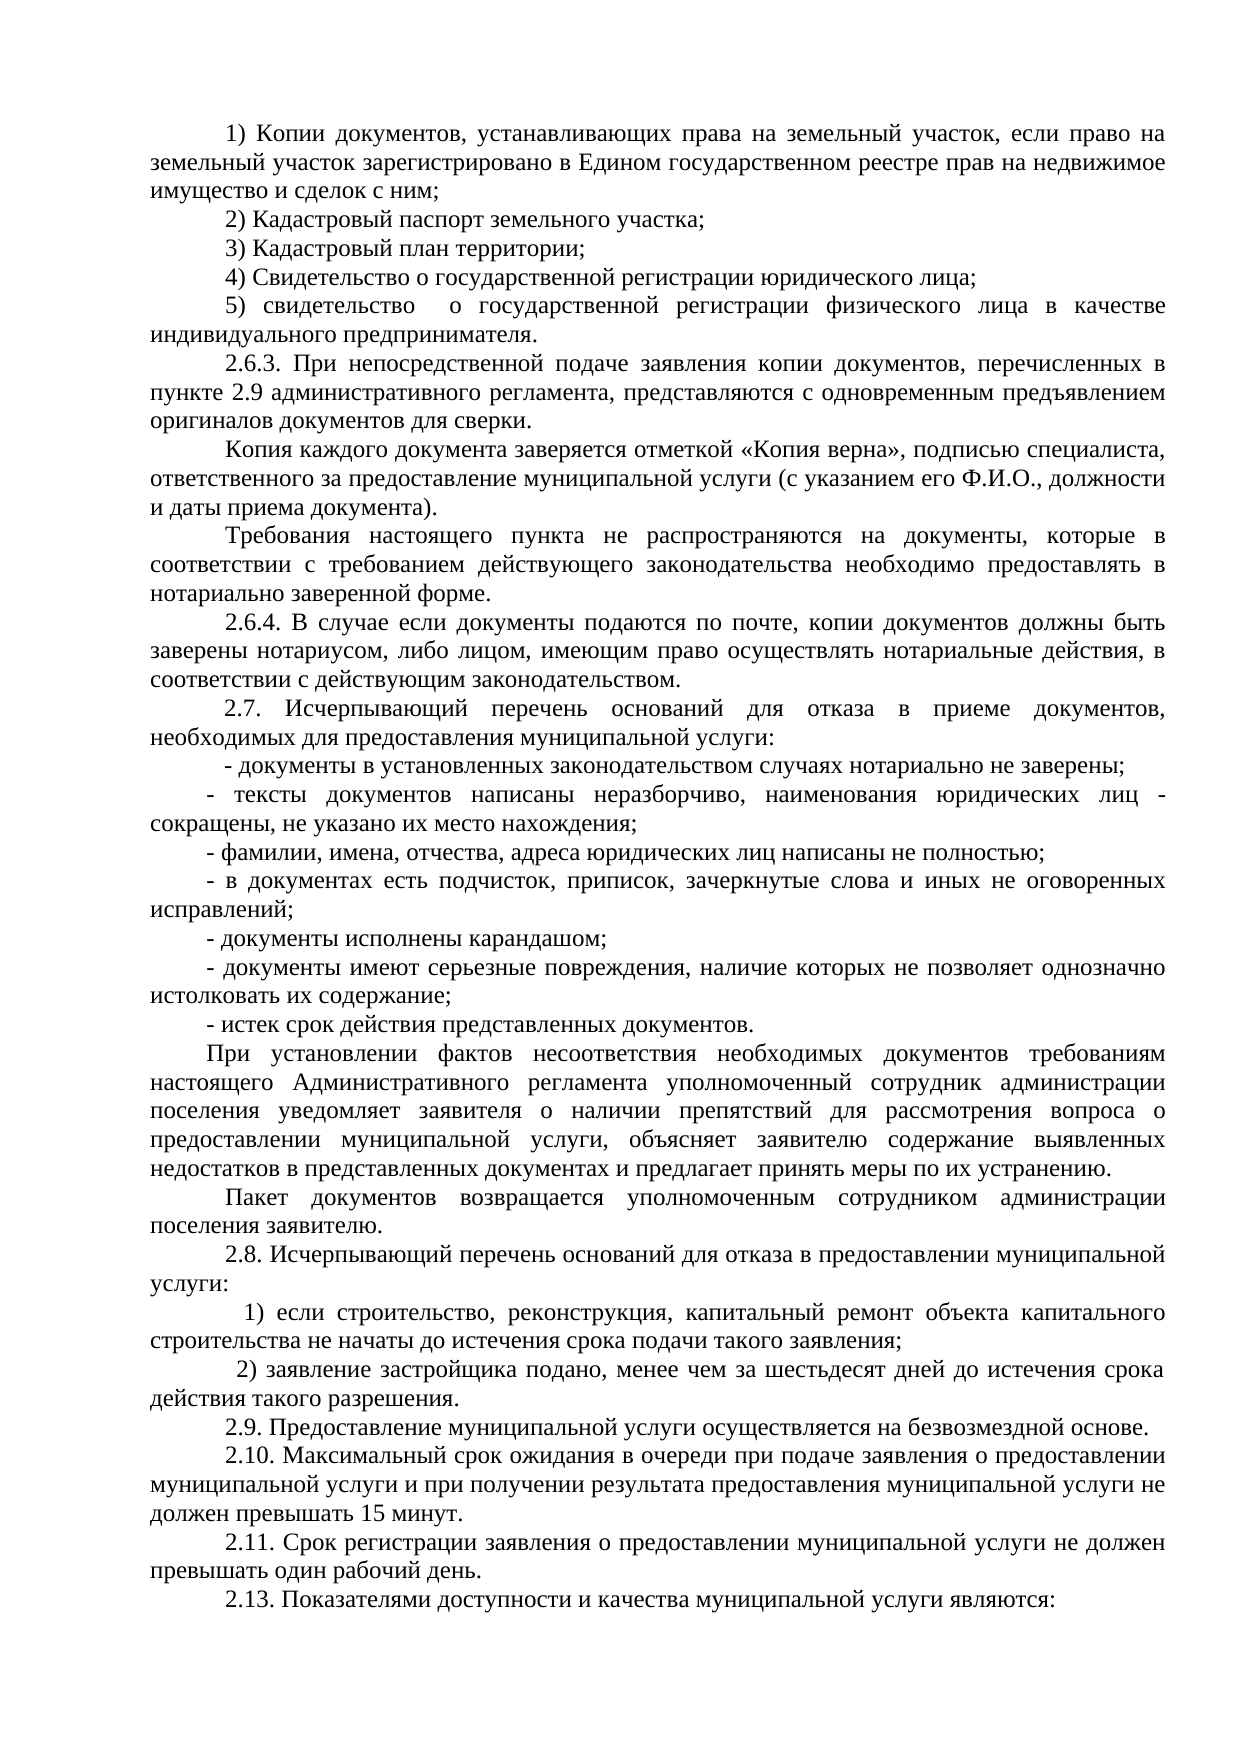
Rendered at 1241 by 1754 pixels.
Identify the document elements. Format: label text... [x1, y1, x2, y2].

text - фамилии, имена, отчества, адреса юридических лиц написаны не полностью; [150, 837, 1167, 866]
text 2) заявление застройщика подано, менее чем за шестьдесят дней до истечения срока действия такого разрешения. [150, 1354, 1167, 1412]
text 5) свидетельство о государственной регистрации физического лица в качестве индивидуального предпринимателя. [150, 291, 1167, 348]
text 2.6.4. В случае если документы подаются по почте, копии документов должны быть заверены нотариусом, либо лицом, имеющим право осуществлять нотариальные действия, в соответствии с действующим законодательством. [150, 607, 1167, 693]
text 3) Кадастровый план территории; [150, 233, 1167, 262]
text 2.9. Предоставление муниципальной услуги осуществляется на безвозмездной основе. [150, 1412, 1167, 1441]
text 1) если строительство, реконструкция, капитальный ремонт объекта капитального строительства не начаты до истечения срока подачи такого заявления; [150, 1297, 1167, 1354]
text При установлении фактов несоответствия необходимых документов требованиям настоящего Административного регламента уполномоченный сотрудник администрации поселения уведомляет заявителя о наличии препятствий для рассмотрения вопроса о предоставлении муниципальной услуги, объясняет заявителю содержание выявленных недостатков в представленных документах и предлагает принять меры по их устранению. [150, 1038, 1167, 1182]
text 2.8. Исчерпывающий перечень оснований для отказа в предоставлении муниципальной услуги: [150, 1239, 1167, 1297]
text 2.7. Исчерпывающий перечень оснований для отказа в приеме документов, необходимых для предоставления муниципальной услуги: [150, 693, 1167, 751]
text - тексты документов написаны неразборчиво, наименования юридических лиц - сокращены, не указано их место нахождения; [150, 779, 1167, 837]
text - документы имеют серьезные повреждения, наличие которых не позволяет однозначно истолковать их содержание; [150, 952, 1167, 1009]
text 4) Свидетельство о государственной регистрации юридического лица; [150, 262, 1167, 291]
text Копия каждого документа заверяется отметкой «Копия верна», подписью специалиста, ответственного за предоставление муниципальной услуги (с указанием его Ф.И.О., должности и даты приема документа). [150, 434, 1167, 521]
text - в документах есть подчисток, приписок, зачеркнутые слова и иных не оговоренных исправлений; [150, 866, 1167, 923]
text - документы в установленных законодательством случаях нотариально не заверены; [150, 751, 1167, 779]
text 1) Копии документов, устанавливающих права на земельный участок, если право на земельный участок зарегистрировано в Едином государственном реестре прав на недвижимое имущество и сделок с ним; [150, 118, 1167, 204]
text 2.6.3. При непосредственной подаче заявления копии документов, перечисленных в пункте 2.9 административного регламента, представляются с одновременным предъявлением оригиналов документов для сверки. [150, 348, 1167, 434]
text Требования настоящего пункта не распространяются на документы, которые в соответствии с требованием действующего законодательства необходимо предоставлять в нотариально заверенной форме. [150, 521, 1167, 607]
text 2) Кадастровый паспорт земельного участка; [150, 204, 1167, 233]
text 2.11. Срок регистрации заявления о предоставлении муниципальной услуги не должен превышать один рабочий день. [150, 1527, 1167, 1584]
text - документы исполнены карандашом; [150, 923, 1167, 952]
text - истек срок действия представленных документов. [150, 1009, 1167, 1038]
text 2.10. Максимальный срок ожидания в очереди при подаче заявления о предоставлении муниципальной услуги и при получении результата предоставления муниципальной услуги не должен превышать 15 минут. [150, 1441, 1167, 1527]
text 2.13. Показателями доступности и качества муниципальной услуги являются: [150, 1584, 1167, 1613]
text Пакет документов возвращается уполномоченным сотрудником администрации поселения заявителю. [150, 1182, 1167, 1239]
